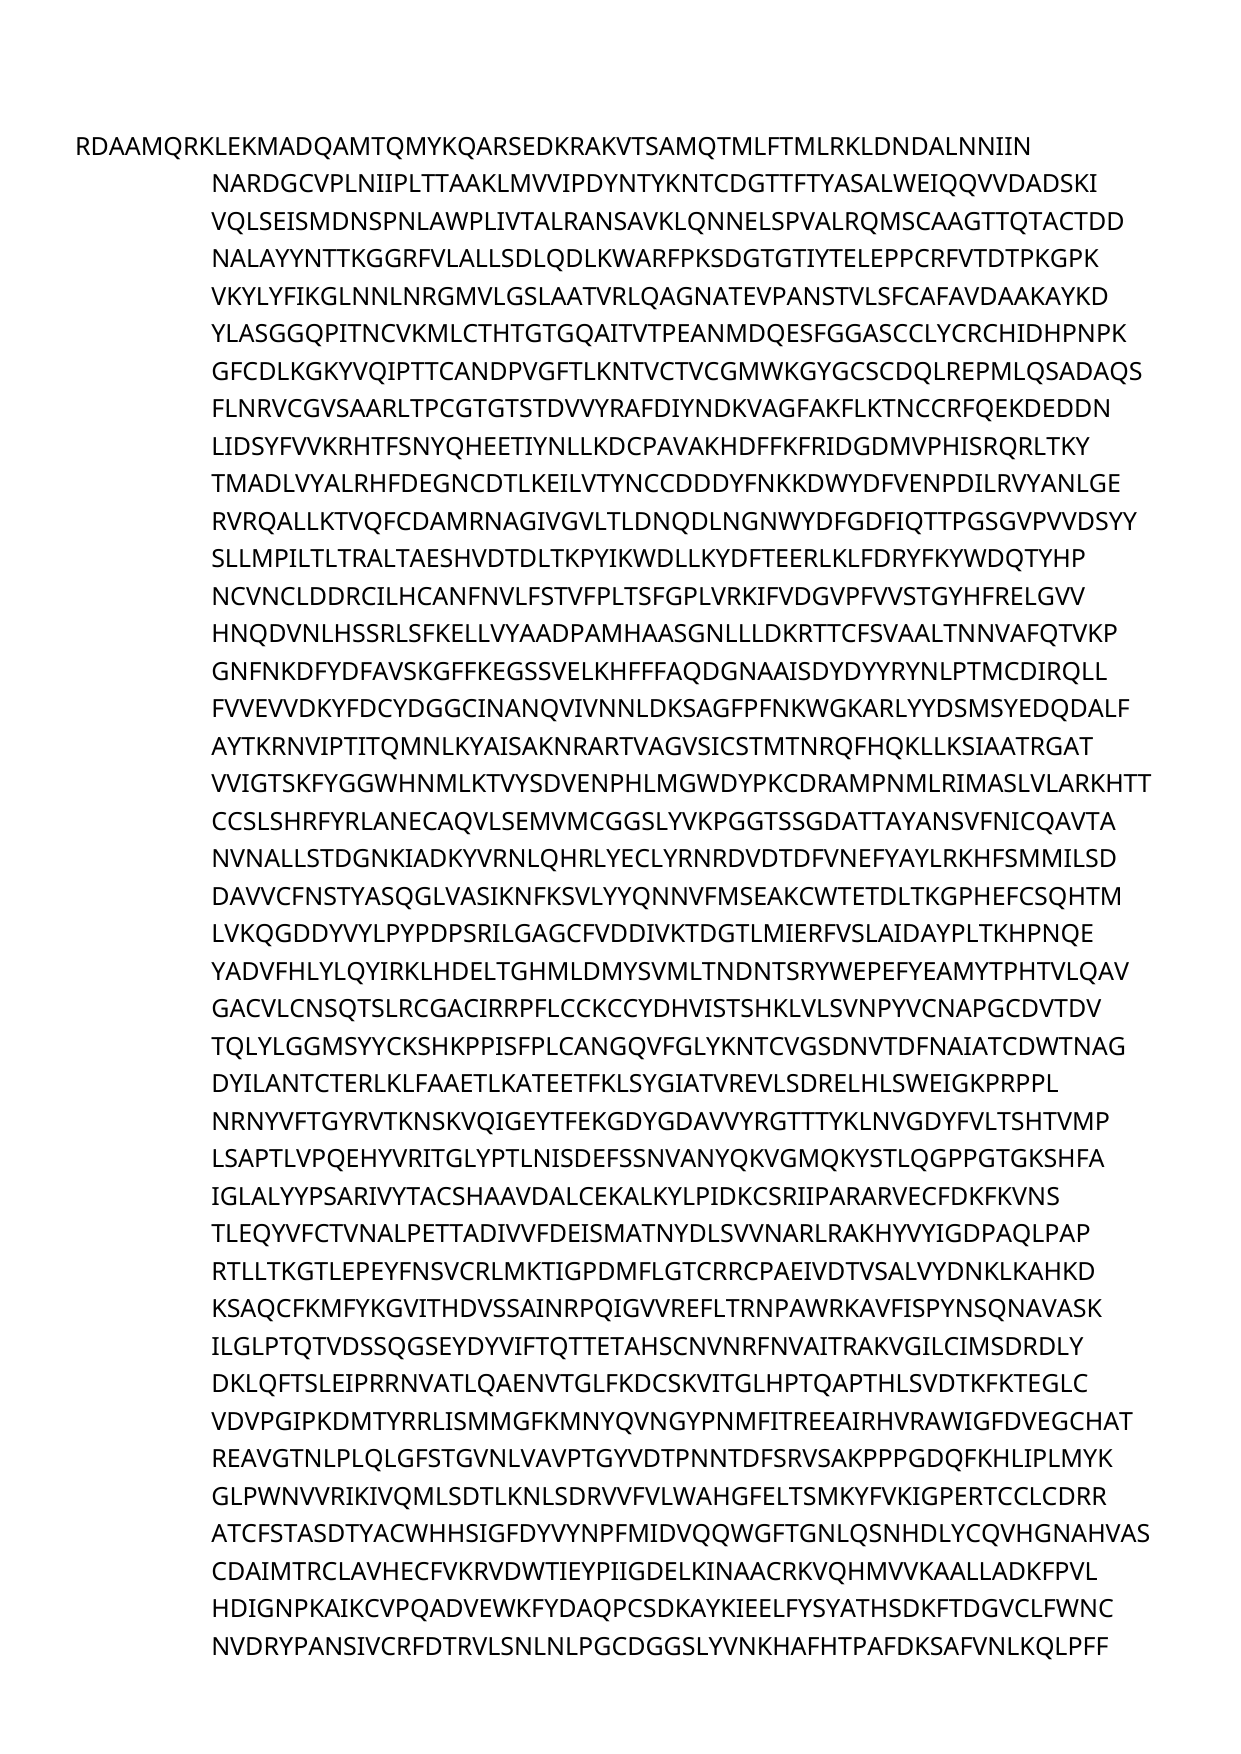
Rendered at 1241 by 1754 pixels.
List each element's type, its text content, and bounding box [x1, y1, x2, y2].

text FLNRVCGVSAARLTPCGTGTSTDVVYRAFDIYNDKVAGFAKFLKTNCCRFQEKDEDDN [75, 389, 1165, 427]
text HDIGNPKAIKCVPQADVEWKFYDAQPCSDKAYKIEELFYSYATHSDKFTDGVCLFWNC [75, 1589, 1165, 1627]
text LSAPTLVPQEHYVRITGLYPTLNISDEFSSNVANYQKVGMQKYSTLQGPPGTGKSHFA [75, 1139, 1165, 1177]
text DAVVCFNSTYASQGLVASIKNFKSVLYYQNNVFMSEAKCWTETDLTKGPHEFCSQHTM [75, 877, 1165, 914]
text GLPWNVVRIKIVQMLSDTLKNLSDRVVFVLWAHGFELTSMKYFVKIGPERTCCLCDRR [75, 1477, 1165, 1514]
text YLASGGQPITNCVKMLCTHTGTGQAITVTPEANMDQESFGGASCCLYCRCHIDHPNPK [75, 314, 1165, 352]
text VKYLYFIKGLNNLNRGMVLGSLAATVRLQAGNATEVPANSTVLSFCAFAVDAAKAYKD [75, 277, 1165, 314]
text GFCDLKGKYVQIPTTCANDPVGFTLKNTVCTVCGMWKGYGCSCDQLREPMLQSADAQS [75, 352, 1165, 389]
text GACVLCNSQTSLRCGACIRRPFLCCKCCYDHVISTSHKLVLSVNPYVCNAPGCDVTDV [75, 989, 1165, 1027]
text VDVPGIPKDMTYRRLISMMGFKMNYQVNGYPNMFITREEAIRHVRAWIGFDVEGCHAT [75, 1402, 1165, 1439]
text IGLALYYPSARIVYTACSHAAVDALCEKALKYLPIDKCSRIIPARARVECFDKFKVNS [75, 1177, 1165, 1214]
text RTLLTKGTLEPEYFNSVCRLMKTIGPDMFLGTCRRCPAEIVDTVSALVYDNKLKAHKD [75, 1252, 1165, 1289]
text ILGLPTQTVDSSQGSEYDYVIFTQTTETAHSCNVNRFNVAITRAKVGILCIMSDRDLY [75, 1327, 1165, 1364]
text NCVNCLDDRCILHCANFNVLFSTVFPLTSFGPLVRKIFVDGVPFVVSTGYHFRELGVV [75, 577, 1165, 614]
text CDAIMTRCLAVHECFVKRVDWTIEYPIIGDELKINAACRKVQHMVVKAALLADKFPVL [75, 1552, 1165, 1589]
text TQLYLGGMSYYCKSHKPPISFPLCANGQVFGLYKNTCVGSDNVTDFNAIATCDWTNAG [75, 1027, 1165, 1064]
text LIDSYFVVKRHTFSNYQHEETIYNLLKDCPAVAKHDFFKFRIDGDMVPHISRQRLTKY [75, 427, 1165, 464]
text NARDGCVPLNIIPLTTAAKLMVVIPDYNTYKNTCDGTTFTYASALWEIQQVVDADSKI [75, 164, 1165, 202]
text DYILANTCTERLKLFAAETLKATEETFKLSYGIATVREVLSDRELHLSWEIGKPRPPL [75, 1064, 1165, 1102]
text AYTKRNVIPTITQMNLKYAISAKNRARTVAGVSICSTMTNRQFHQKLLKSIAATRGAT [75, 727, 1165, 764]
text VVIGTSKFYGGWHNMLKTVYSDVENPHLMGWDYPKCDRAMPNMLRIMASLVLARKHTT [75, 764, 1165, 802]
text NALAYYNTTKGGRFVLALLSDLQDLKWARFPKSDGTGTIYTELEPPCRFVTDTPKGPK [75, 239, 1165, 277]
text DKLQFTSLEIPRRNVATLQAENVTGLFKDCSKVITGLHPTQAPTHLSVDTKFKTEGLC [75, 1364, 1165, 1402]
text RDAAMQRKLEKMADQAMTQMYKQARSEDKRAKVTSAMQTMLFTMLRKLDNDALNNIIN [75, 89, 1165, 164]
text TLEQYVFCTVNALPETTADIVVFDEISMATNYDLSVVNARLRAKHYVYIGDPAQLPAP [75, 1214, 1165, 1252]
text KSAQCFKMFYKGVITHDVSSAINRPQIGVVREFLTRNPAWRKAVFISPYNSQNAVASK [75, 1289, 1165, 1327]
text LVKQGDDYVYLPYPDPSRILGAGCFVDDIVKTDGTLMIERFVSLAIDAYPLTKHPNQE [75, 914, 1165, 952]
text CCSLSHRFYRLANECAQVLSEMVMCGGSLYVKPGGTSSGDATTAYANSVFNICQAVTA [75, 802, 1165, 839]
text ATCFSTASDTYACWHHSIGFDYVYNPFMIDVQQWGFTGNLQSNHDLYCQVHGNAHVAS [75, 1514, 1165, 1552]
text NVDRYPANSIVCRFDTRVLSNLNLPGCDGGSLYVNKHAFHTPAFDKSAFVNLKQLPFF [75, 1627, 1165, 1664]
text GNFNKDFYDFAVSKGFFKEGSSVELKHFFFAQDGNAAISDYDYYRYNLPTMCDIRQLL [75, 652, 1165, 689]
text REAVGTNLPLQLGFSTGVNLVAVPTGYVDTPNNTDFSRVSAKPPPGDQFKHLIPLMYK [75, 1439, 1165, 1477]
text YADVFHLYLQYIRKLHDELTGHMLDMYSVMLTNDNTSRYWEPEFYEAMYTPHTVLQAV [75, 952, 1165, 989]
text NVNALLSTDGNKIADKYVRNLQHRLYECLYRNRDVDTDFVNEFYAYLRKHFSMMILSD [75, 839, 1165, 877]
text SLLMPILTLTRALTAESHVDTDLTKPYIKWDLLKYDFTEERLKLFDRYFKYWDQTYHP [75, 539, 1165, 577]
text FVVEVVDKYFDCYDGGCINANQVIVNNLDKSAGFPFNKWGKARLYYDSMSYEDQDALF [75, 689, 1165, 727]
text TMADLVYALRHFDEGNCDTLKEILVTYNCCDDDYFNKKDWYDFVENPDILRVYANLGE [75, 464, 1165, 502]
text RVRQALLKTVQFCDAMRNAGIVGVLTLDNQDLNGNWYDFGDFIQTTPGSGVPVVDSYY [75, 502, 1165, 539]
text HNQDVNLHSSRLSFKELLVYAADPAMHAASGNLLLDKRTTCFSVAALTNNVAFQTVKP [75, 614, 1165, 652]
text NRNYVFTGYRVTKNSKVQIGEYTFEKGDYGDAVVYRGTTTYKLNVGDYFVLTSHTVMP [75, 1102, 1165, 1139]
text VQLSEISMDNSPNLAWPLIVTALRANSAVKLQNNELSPVALRQMSCAAGTTQTACTDD [75, 202, 1165, 239]
